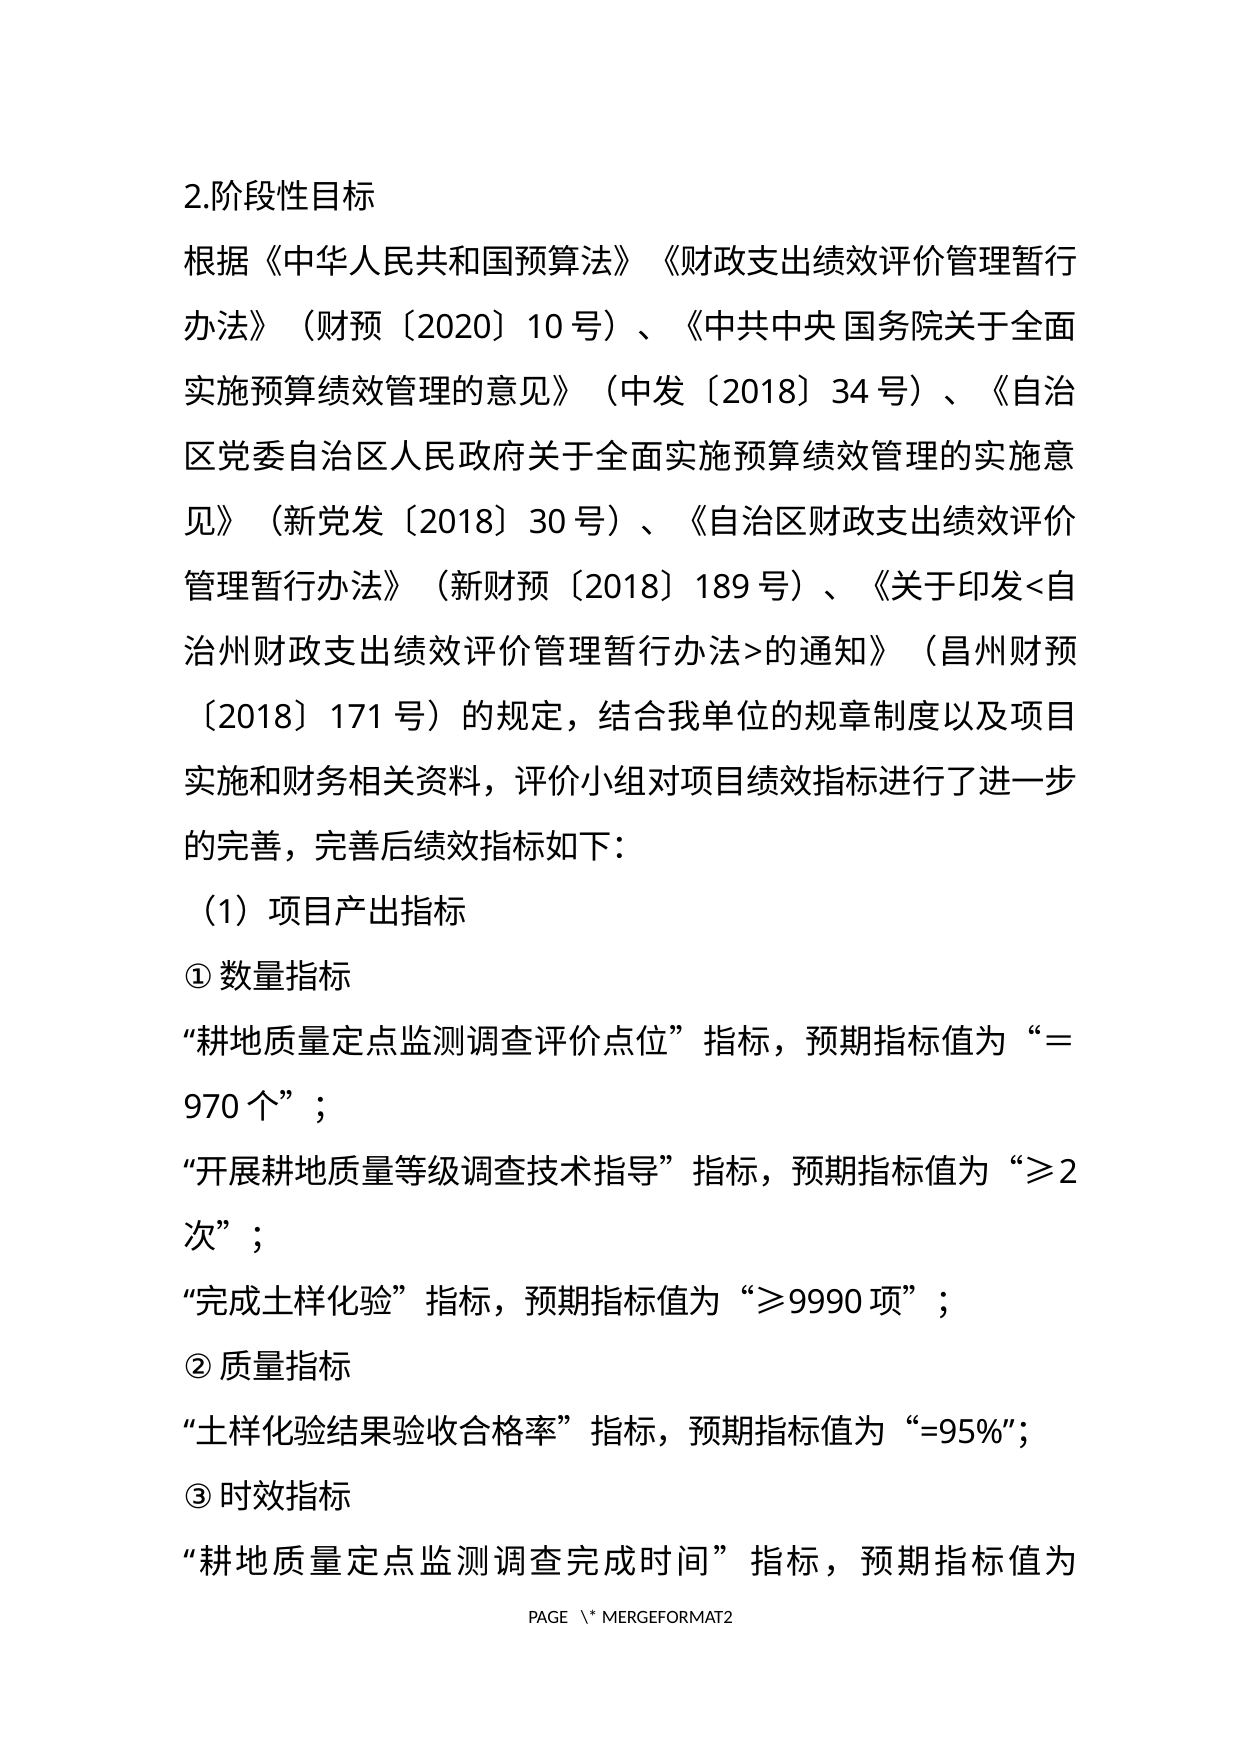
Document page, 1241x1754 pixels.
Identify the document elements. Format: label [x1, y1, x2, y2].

text [183, 162, 1078, 1592]
